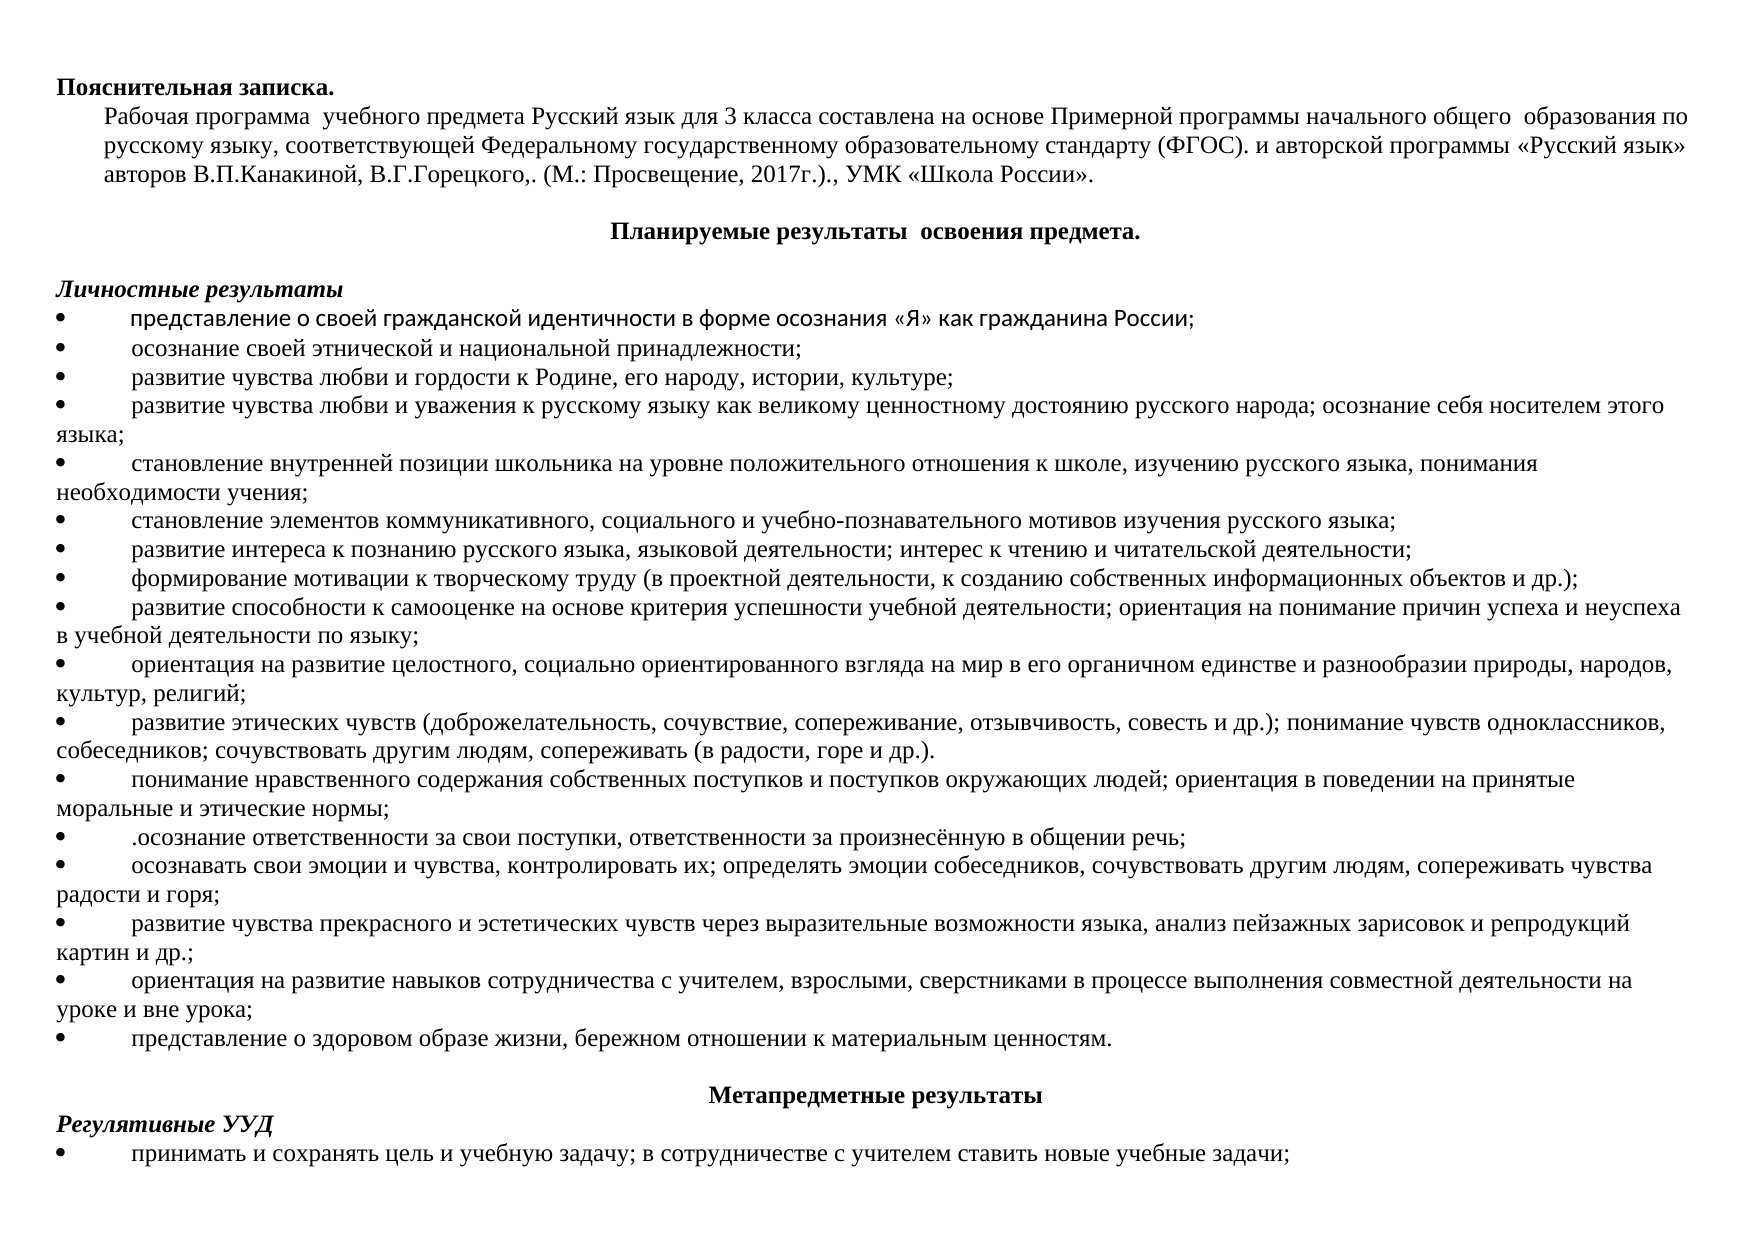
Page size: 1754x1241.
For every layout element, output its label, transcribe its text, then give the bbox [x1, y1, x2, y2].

list развитие чувства любви и гордости к Родине, его народу, истории, культуре; [56, 362, 1695, 390]
list становление внутренней позиции школьника на уровне положительного отношения к школе, изучению русского языка, понимания необходимости учения; [56, 448, 1695, 505]
list представление о своей гражданской идентичности в форме осознания «Я» как гражданина России; [56, 302, 1695, 333]
list осознание своей этнической и национальной принадлежности; [56, 333, 1695, 362]
text Рабочая программа учебного предмета Русский язык для 3 класса составлена на основе Примерной программы начального общего образования по русскому языку, соответствующей Федеральному государственному образовательному стандарту (ФГОС). и авторской программы «Русский язык» авторов В.П.Канакиной, В.Г.Горецкого,. (М.: Просвещение, 2017г.)., УМК «Школа России». [103, 101, 1695, 187]
text Пояснительная записка. [56, 72, 1695, 101]
list представление о здоровом образе жизни, бережном отношении к материальным ценностям. [56, 1023, 1695, 1052]
list .осознание ответственности за свои поступки, ответственности за произнесённую в общении речь; [56, 822, 1695, 850]
list принимать и сохранять цель и учебную задачу; в сотрудничестве с учителем ставить новые учебные задачи; [56, 1138, 1695, 1167]
list формирование мотивации к творческому труду (в проектной деятельности, к созданию собственных информационных объектов и др.); [56, 563, 1695, 592]
text Метапредметные результаты [56, 1080, 1695, 1109]
list осознавать свои эмоции и чувства, контролировать их; определять эмоции собеседников, сочувствовать другим людям, сопереживать чувства радости и горя; [56, 850, 1695, 908]
list развитие интереса к познанию русского языка, языковой деятельности; интерес к чтению и читательской деятельности; [56, 534, 1695, 563]
text Регулятивные УУД [56, 1109, 1695, 1138]
list развитие чувства любви и уважения к русскому языку как великому ценностному достоянию русского народа; осознание себя носителем этого языка; [56, 390, 1695, 448]
list ориентация на развитие целостного, социально ориентированного взгляда на мир в его органичном единстве и разнообразии природы, народов, культур, религий; [56, 649, 1695, 707]
list развитие этических чувств (доброжелательность, сочувствие, сопереживание, отзывчивость, совесть и др.); понимание чувств одноклассников, собеседников; сочувствовать другим людям, сопереживать (в радости, горе и др.). [56, 707, 1695, 764]
list развитие чувства прекрасного и эстетических чувств через выразительные возможности языка, анализ пейзажных зарисовок и репродукций картин и др.; [56, 908, 1695, 965]
list ориентация на развитие навыков сотрудничества с учителем, взрослыми, сверстниками в процессе выполнения совместной деятельности на уроке и вне урока; [56, 965, 1695, 1023]
list становление элементов коммуникативного, социального и учебно-познавательного мотивов изучения русского языка; [56, 505, 1695, 534]
text Планируемые результаты освоения предмета. [56, 216, 1695, 245]
list развитие способности к самооценке на основе критерия успешности учебной деятельности; ориентация на понимание причин успеха и неуспеха в учебной деятельности по языку; [56, 592, 1695, 649]
text Личностные результаты [56, 274, 1695, 302]
list понимание нравственного содержания собственных поступков и поступков окружающих людей; ориентация в поведении на принятые моральные и этические нормы; [56, 764, 1695, 822]
